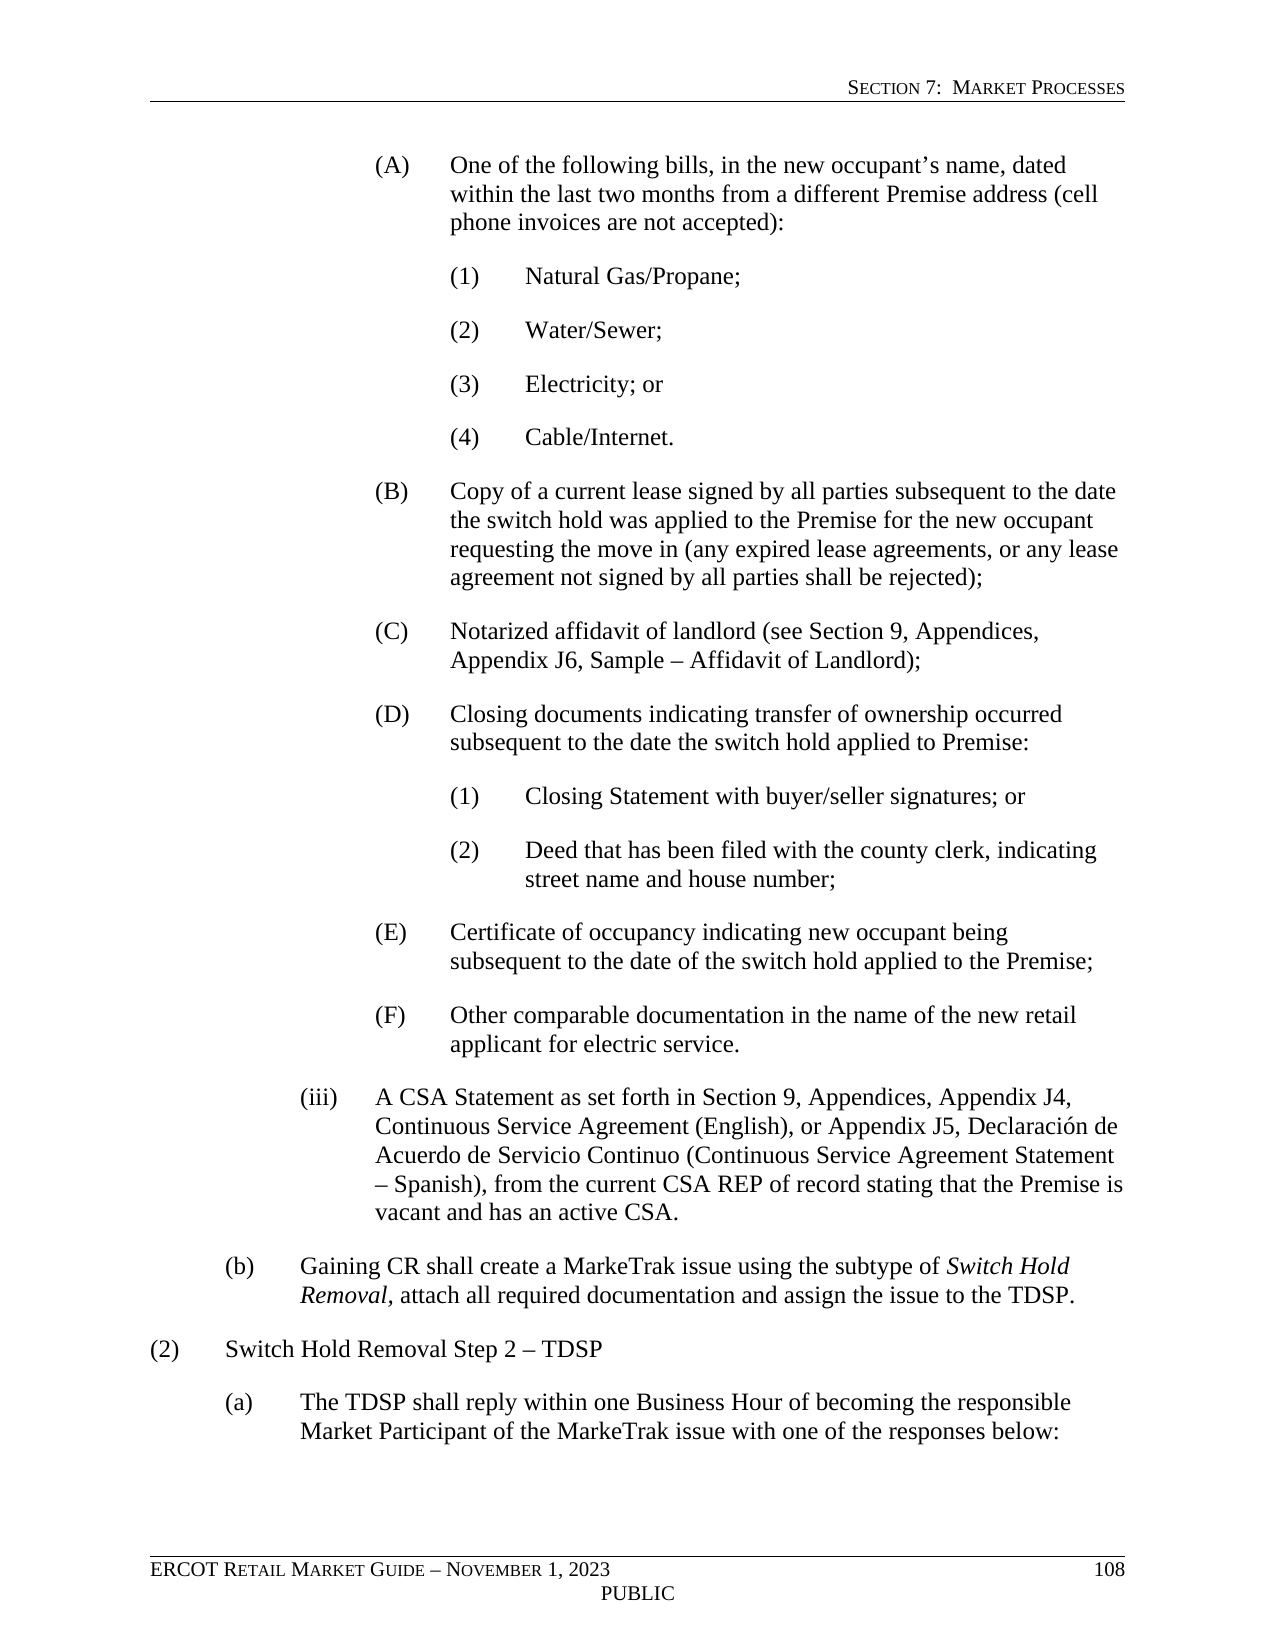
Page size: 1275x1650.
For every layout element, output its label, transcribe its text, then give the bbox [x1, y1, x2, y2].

text (b) Gaining CR shall create a MarkeTrak issue using the subtype of Switch Hold Removal, attach all required documentation and assign the issue to the TDSP. [225, 1251, 1125, 1309]
text (1) Closing Statement with buyer/seller signatures; or [375, 781, 1125, 810]
list Water/Sewer; [450, 315, 1125, 344]
list Electricity; or [450, 369, 1125, 397]
text (D) Closing documents indicating transfer of ownership occurred subsequent to the date the switch hold applied to Premise: [375, 699, 1125, 756]
list One of the following bills, in the new occupant’s name, dated within the last two months from a different Premise address (cell phone invoices are not accepted): [375, 150, 1125, 236]
text (2) Switch Hold Removal Step 2 – TDSP [150, 1334, 1125, 1362]
list Natural Gas/Propane; [450, 261, 1125, 290]
text (C) Notarized affidavit of landlord (see Section 9, Appendices, Appendix J6, Sample – Affidavit of Landlord); [375, 616, 1125, 674]
text (iii) A CSA Statement as set forth in Section 9, Appendices, Appendix J4, Continuous Service Agreement (English), or Appendix J5, Declaración de Acuerdo de Servicio Continuo (Continuous Service Agreement Statement – Spanish), from the current CSA REP of record stating that the Premise is vacant and has an active CSA. [300, 1082, 1125, 1226]
text (E) Certificate of occupancy indicating new occupant being subsequent to the date of the switch hold applied to the Premise; [375, 917, 1125, 975]
text (a) The TDSP shall reply within one Business Hour of becoming the responsible Market Participant of the MarkeTrak issue with one of the responses below: [225, 1387, 1125, 1445]
text (2) Deed that has been filed with the county clerk, indicating street name and house number; [375, 835, 1125, 892]
text (B) Copy of a current lease signed by all parties subsequent to the date the switch hold was applied to the Premise for the new occupant requesting the move in (any expired lease agreements, or any lease agreement not signed by all parties shall be rejected); [375, 476, 1125, 591]
text (F) Other comparable documentation in the name of the new retail applicant for electric service. [375, 1000, 1125, 1057]
list Cable/Internet. [450, 422, 1125, 451]
